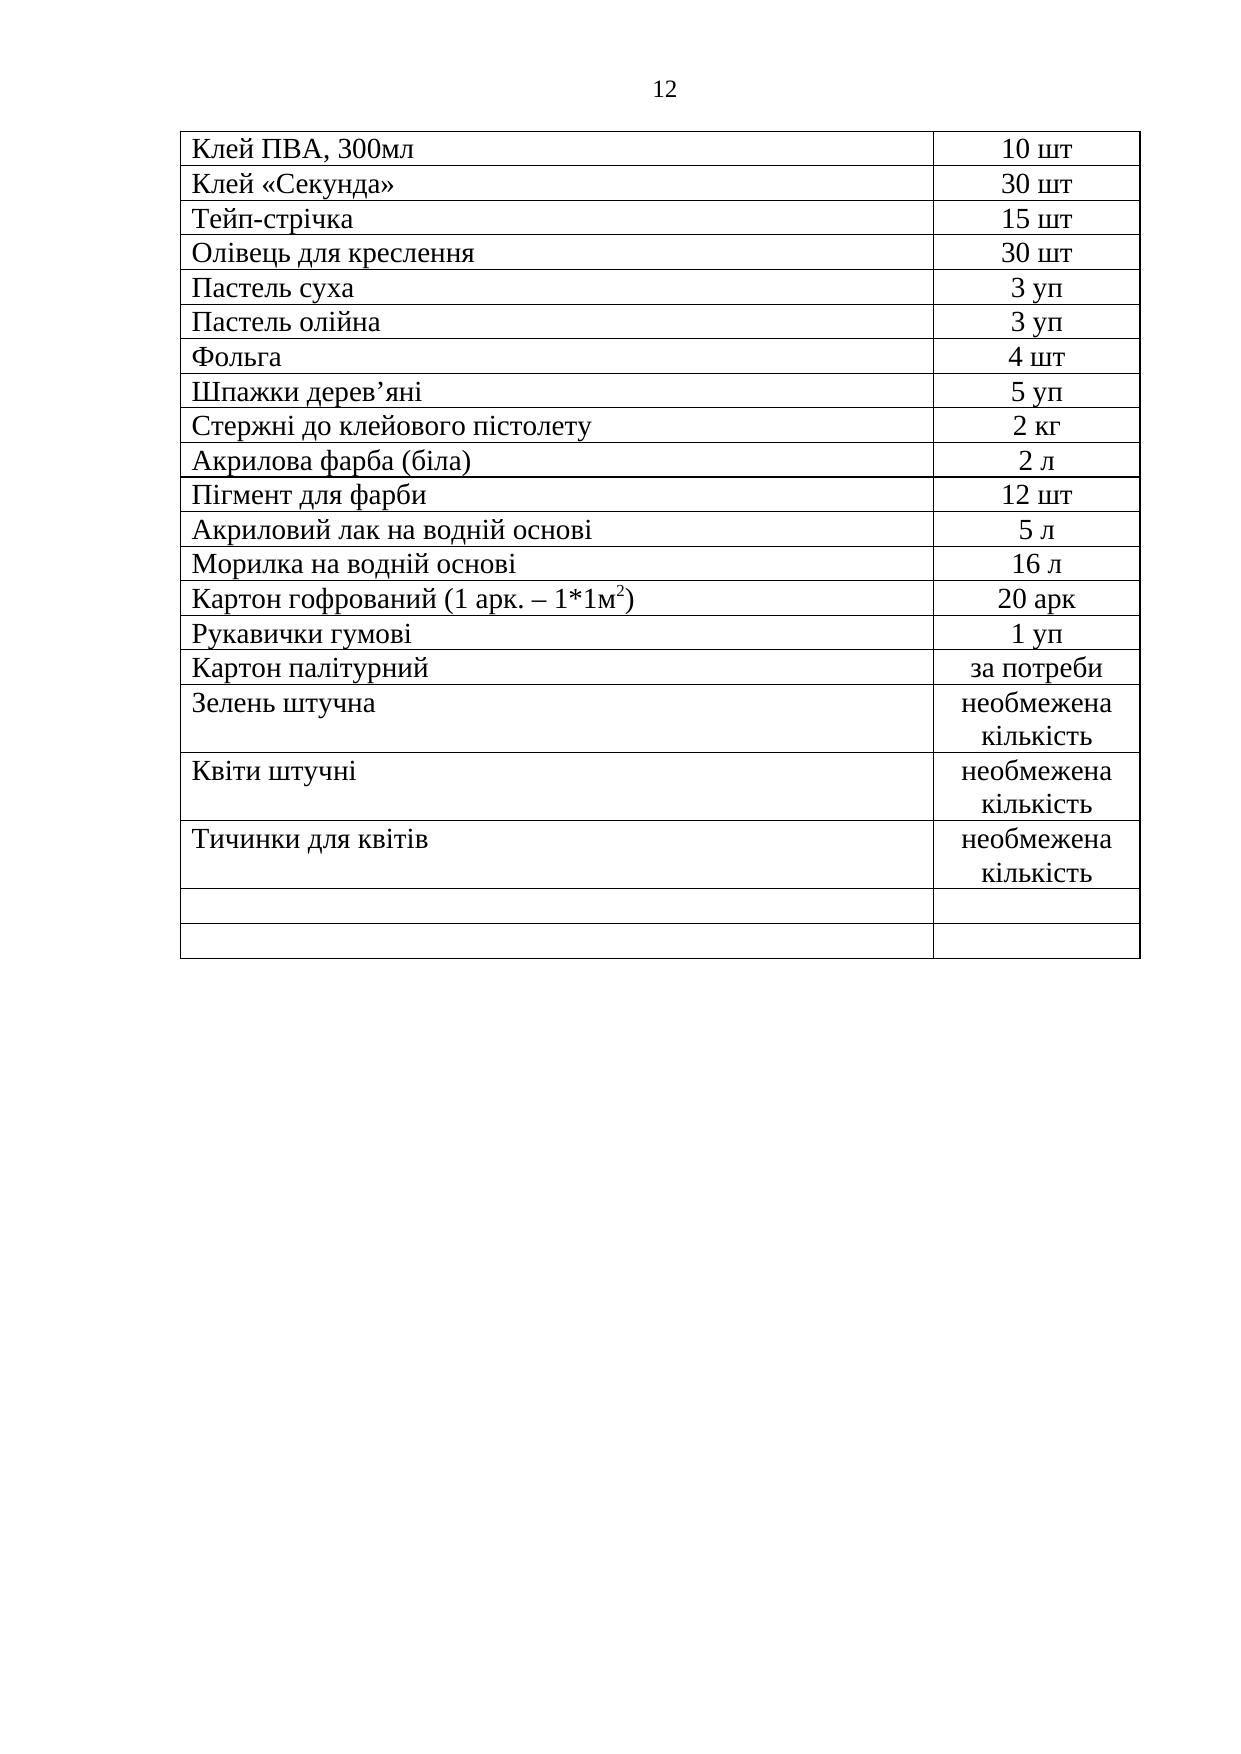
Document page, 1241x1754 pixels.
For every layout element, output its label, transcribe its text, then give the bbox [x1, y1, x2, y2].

table_cell Клей ПВА, 300мл [181, 132, 933, 165]
table_cell Акрилова фарба (біла) [181, 443, 933, 476]
table_cell 5 л [934, 512, 1139, 546]
table_cell [934, 924, 1139, 957]
table_cell Пігмент для фарби [181, 478, 933, 511]
table_cell Тейп-стрічка [181, 201, 933, 234]
table_cell необмежена кількість [934, 821, 1139, 888]
table_cell Тичинки для квітів [181, 821, 933, 888]
table_cell [181, 889, 933, 923]
table_cell 15 шт [934, 201, 1139, 234]
table_cell 4 шт [934, 339, 1139, 373]
table_cell [181, 924, 933, 957]
table_cell 10 шт [934, 132, 1139, 165]
table_cell 16 л [934, 547, 1139, 580]
table_cell Пастель суха [181, 270, 933, 303]
table_cell Стержні до клейового пістолету [181, 408, 933, 442]
table_cell 3 уп [934, 305, 1139, 338]
table_cell Олівець для креслення [181, 235, 933, 269]
table_cell Шпажки дерев’яні [181, 374, 933, 407]
table_cell 30 шт [934, 166, 1139, 200]
table_cell Картон палітурний [181, 650, 933, 684]
table_cell за потреби [934, 650, 1139, 684]
table_cell 1 уп [934, 616, 1139, 649]
table_cell Пастель олійна [181, 305, 933, 338]
table_cell 12 шт [934, 478, 1139, 511]
table_cell Морилка на водній основі [181, 547, 933, 580]
table_cell 2 кг [934, 408, 1139, 442]
table_cell Квіти штучні [181, 753, 933, 820]
table_cell 3 уп [934, 270, 1139, 303]
table_cell [934, 889, 1139, 923]
table_cell Рукавички гумові [181, 616, 933, 649]
table_cell 30 шт [934, 235, 1139, 269]
table_cell Картон гофрований (1 арк. – 1*1м2) [181, 581, 933, 615]
table_cell необмежена кількість [934, 753, 1139, 820]
table_cell Клей «Секунда» [181, 166, 933, 200]
table_cell необмежена кількість [934, 685, 1139, 752]
table_cell 5 уп [934, 374, 1139, 407]
table_cell 20 арк [934, 581, 1139, 615]
table_cell Зелень штучна [181, 685, 933, 752]
table_cell Акриловий лак на водній основі [181, 512, 933, 546]
table_cell 2 л [934, 443, 1139, 476]
table_cell Фольга [181, 339, 933, 373]
